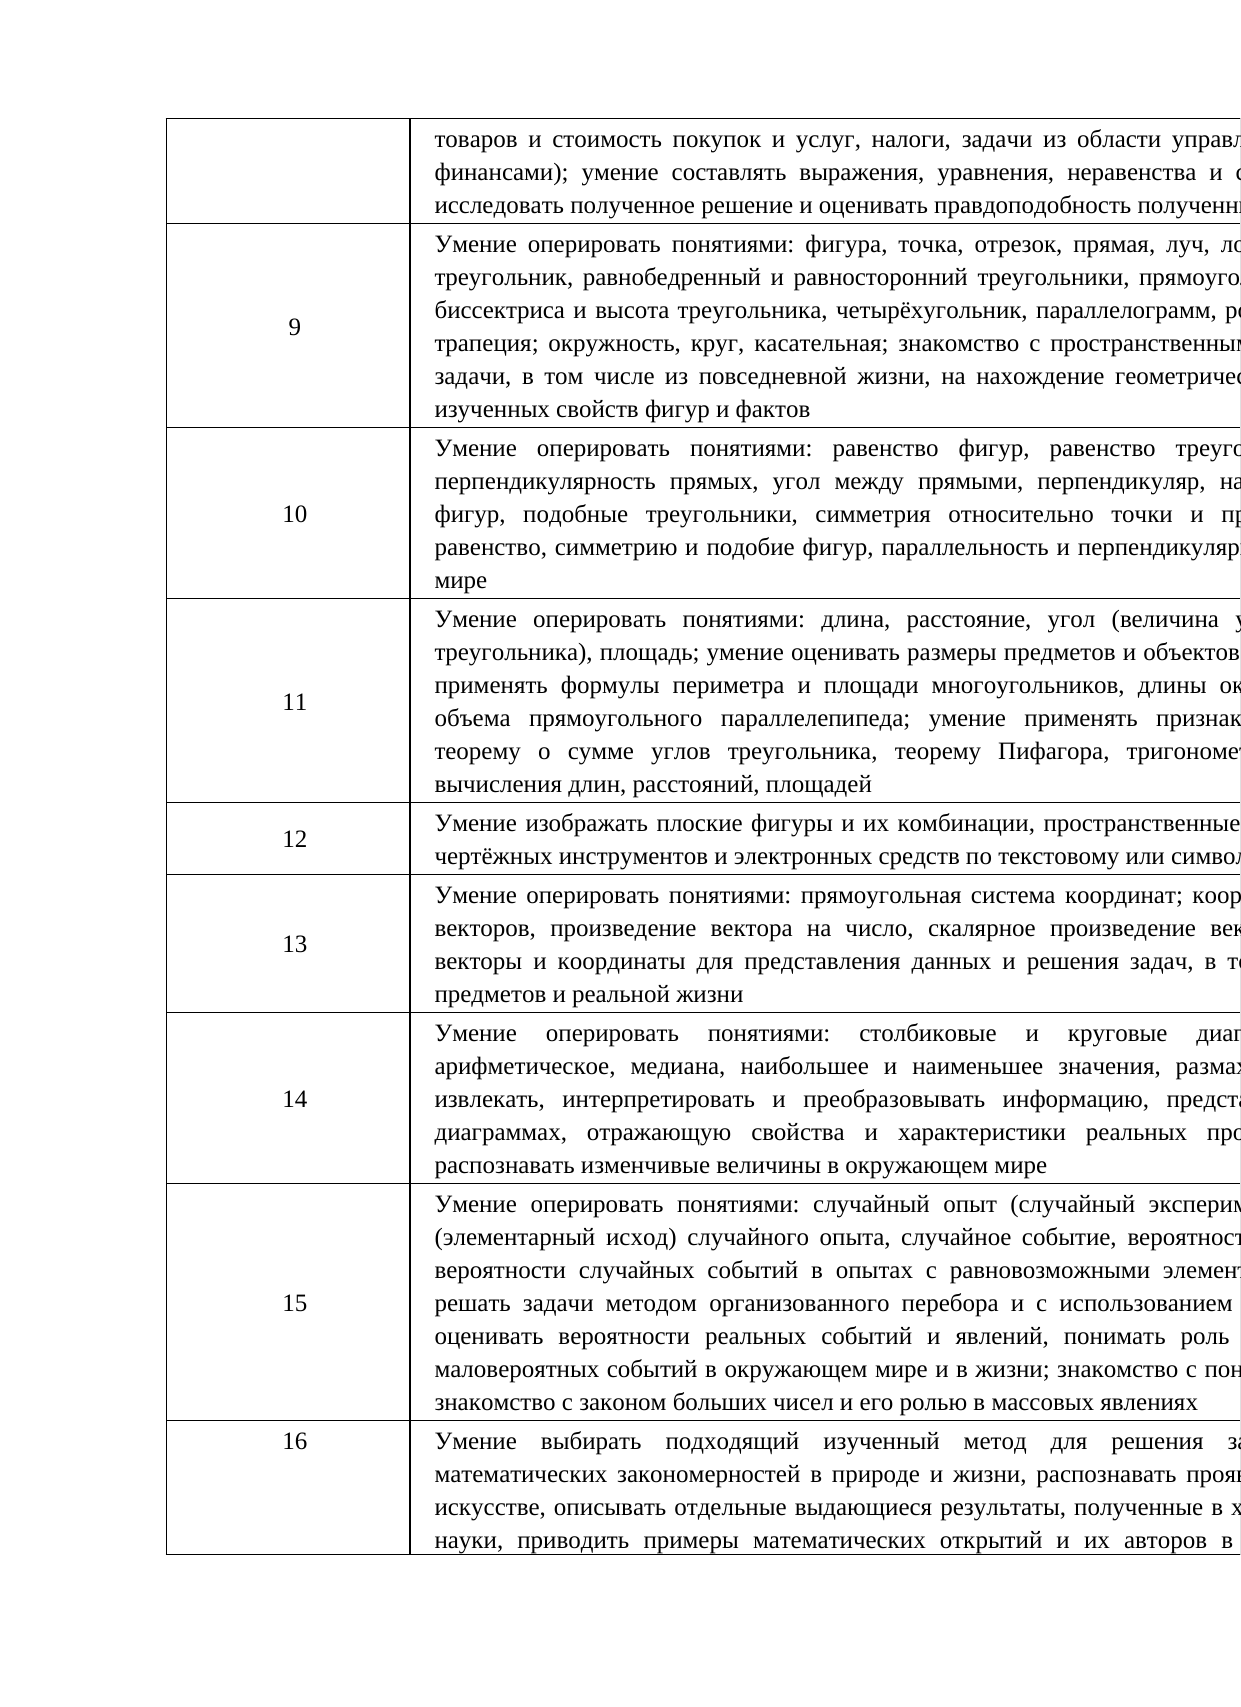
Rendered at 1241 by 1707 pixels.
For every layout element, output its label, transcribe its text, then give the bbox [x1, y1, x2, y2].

table_cell Умение оперировать понятиями: случайный опыт (случайный эксперимент), элементарное событие (элементарный исход) случайного опыта, случайное событие, вероятность события; умение находить вероятности случайных событий в опытах с равновозможными элементарными событиями; умение решать задачи методом организованного перебора и с использованием правила умножения; умение оценивать вероятности реальных событий и явлений, понимать роль практически достоверных и маловероятных событий в окружающем мире и в жизни; знакомство с понятием независимых событий; знакомство с законом больших чисел и его ролью в массовых явлениях [411, 1184, 1240, 1419]
table_cell 13 [167, 875, 409, 1012]
table_cell 14 [167, 1013, 409, 1183]
table_cell Умение оперировать понятиями: столбиковые и круговые диаграммы, таблицы, среднее арифметическое, медиана, наибольшее и наименьшее значения, размах числового набора; умение извлекать, интерпретировать и преобразовывать информацию, представленную в таблицах и на диаграммах, отражающую свойства и характеристики реальных процессов и явлений; умение распознавать изменчивые величины в окружающем мире [411, 1013, 1240, 1183]
table_cell Умение оперировать понятиями: фигура, точка, отрезок, прямая, луч, ломаная, угол, многоугольник, треугольник, равнобедренный и равносторонний треугольники, прямоугольный треугольник, медиана, биссектриса и высота треугольника, четырёхугольник, параллелограмм, ромб, прямоугольник, квадрат, трапеция; окружность, круг, касательная; знакомство с пространственными фигурами; умение решать задачи, в том числе из повседневной жизни, на нахождение геометрических величин с применением изученных свойств фигур и фактов [411, 224, 1240, 427]
table_cell 12 [167, 803, 409, 874]
table_cell Умение оперировать понятиями: длина, расстояние, угол (величина угла, синус и косинус угла треугольника), площадь; умение оценивать размеры предметов и объектов в окружающем мире; умение применять формулы периметра и площади многоугольников, длины окружности и площади круга, объема прямоугольного параллелепипеда; умение применять признаки равенства треугольников, теорему о сумме углов треугольника, теорему Пифагора, тригонометрические соотношения для вычисления длин, расстояний, площадей [411, 599, 1240, 802]
table_cell Умение оперировать понятиями: равенство фигур, равенство треугольников; параллельность и перпендикулярность прямых, угол между прямыми, перпендикуляр, наклонная, проекция, подобие фигур, подобные треугольники, симметрия относительно точки и прямой; умение распознавать равенство, симметрию и подобие фигур, параллельность и перпендикулярность прямых в окружающем мире [411, 428, 1240, 598]
table_cell Умение оперировать понятиями: прямоугольная система координат; координаты точки, вектор, сумма векторов, произведение вектора на число, скалярное произведение векторов; умение использовать векторы и координаты для представления данных и решения задач, в том числе из других учебных предметов и реальной жизни [411, 875, 1240, 1012]
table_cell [411, 1421, 1240, 1554]
table_cell 15 [167, 1184, 409, 1419]
table_cell 8 [167, 119, 409, 223]
table_cell 9 [167, 224, 409, 427]
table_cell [411, 119, 1240, 223]
table_cell Умение изображать плоские фигуры и их комбинации, пространственные фигуры от руки, с помощью чертёжных инструментов и электронных средств по текстовому или символьному описанию [411, 803, 1240, 874]
table_cell 10 [167, 428, 409, 598]
table_cell 16 [167, 1421, 409, 1554]
table_cell 11 [167, 599, 409, 802]
